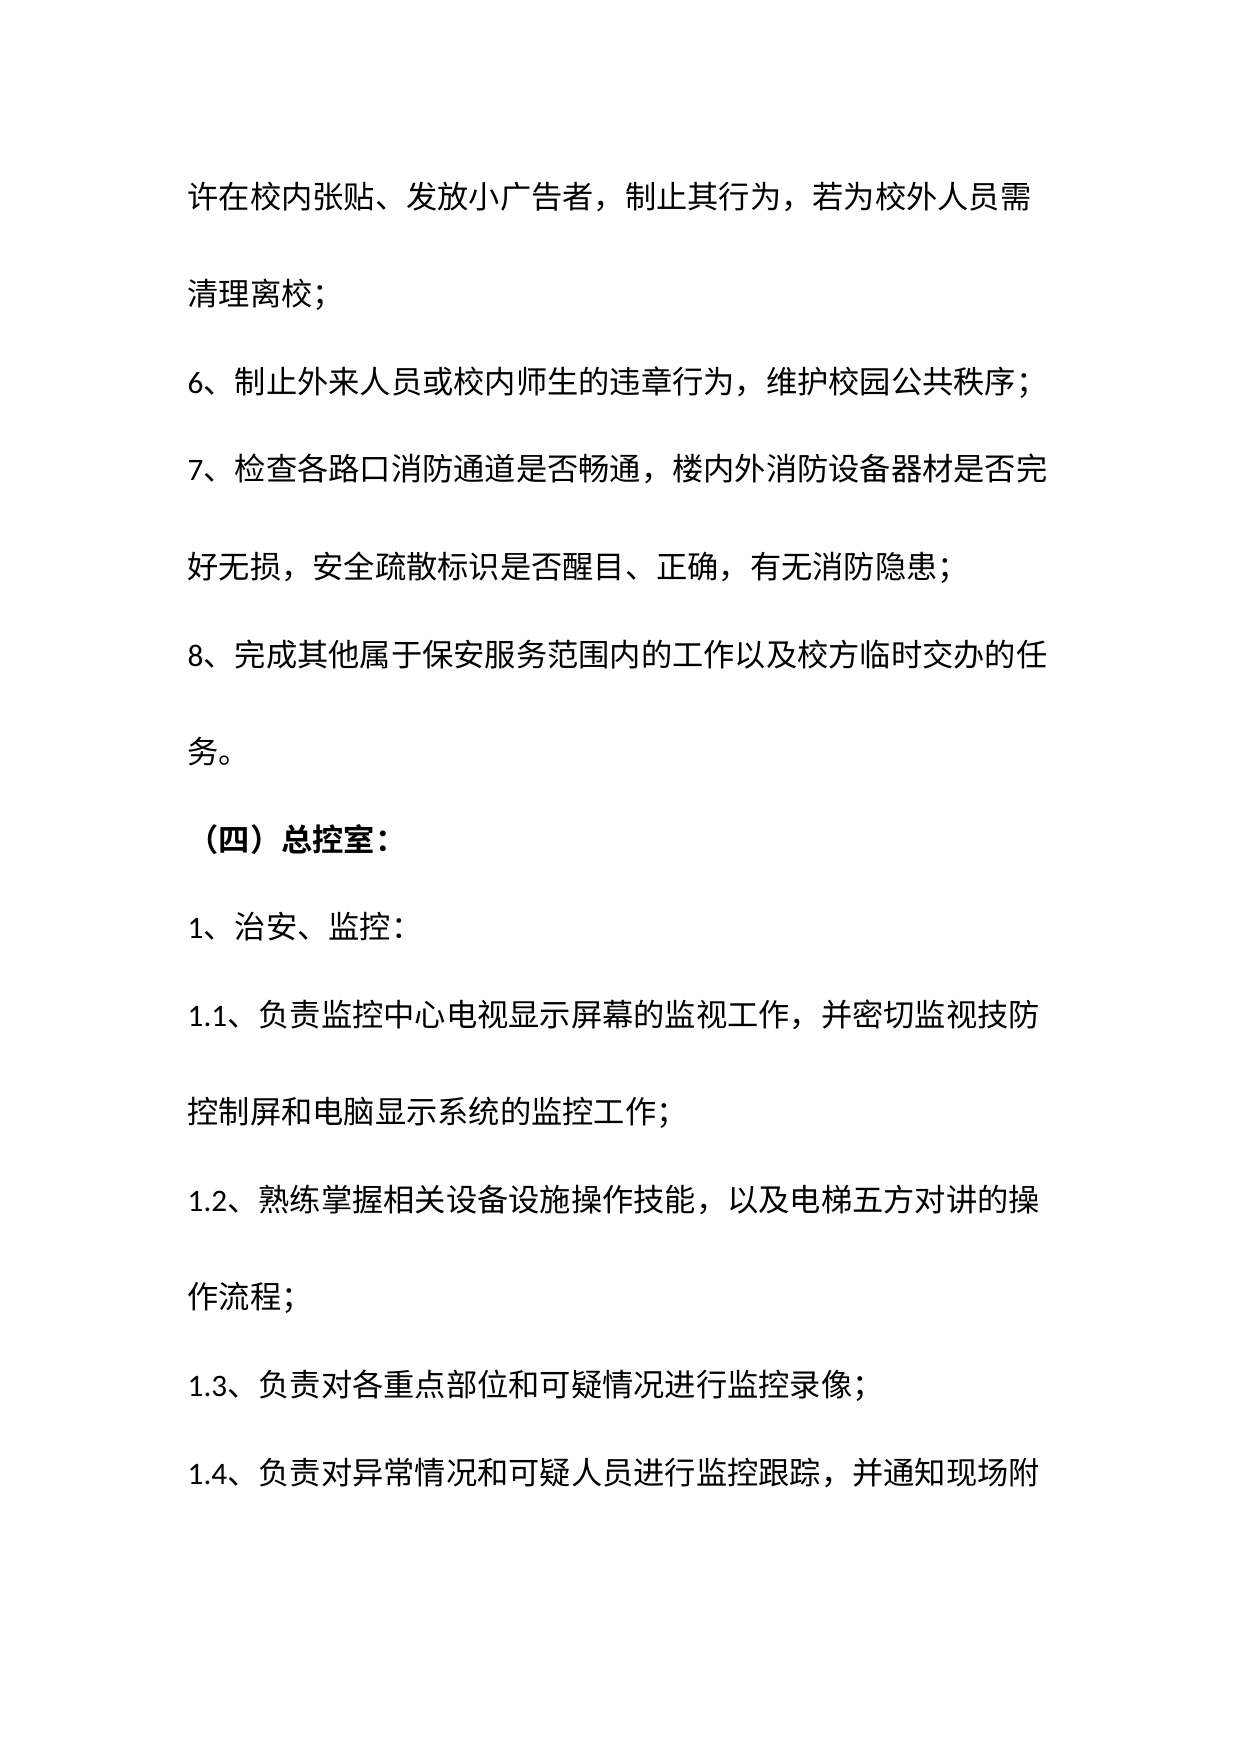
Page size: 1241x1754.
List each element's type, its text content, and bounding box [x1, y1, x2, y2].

subtitle （四）总控室： [187, 805, 1053, 870]
text 1.3、负责对各重点部位和可疑情况进行监控录像； [187, 1350, 1053, 1415]
text 7、检查各路口消防通道是否畅通，楼内外消防设备器材是否完好无损，安全疏散标识是否醒目、正确，有无消防隐患； [187, 435, 1053, 597]
text 1、治安、监控： [187, 892, 1053, 957]
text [187, 162, 1053, 324]
text 8、完成其他属于保安服务范围内的工作以及校方临时交办的任务。 [187, 620, 1053, 782]
text 1.2、熟练掌握相关设备设施操作技能，以及电梯五方对讲的操作流程； [187, 1165, 1053, 1328]
text 1.1、负责监控中心电视显示屏幕的监视工作，并密切监视技防控制屏和电脑显示系统的监控工作； [187, 980, 1053, 1143]
text 6、制止外来人员或校内师生的违章行为，维护校园公共秩序； [187, 347, 1053, 412]
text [187, 1438, 1053, 1503]
